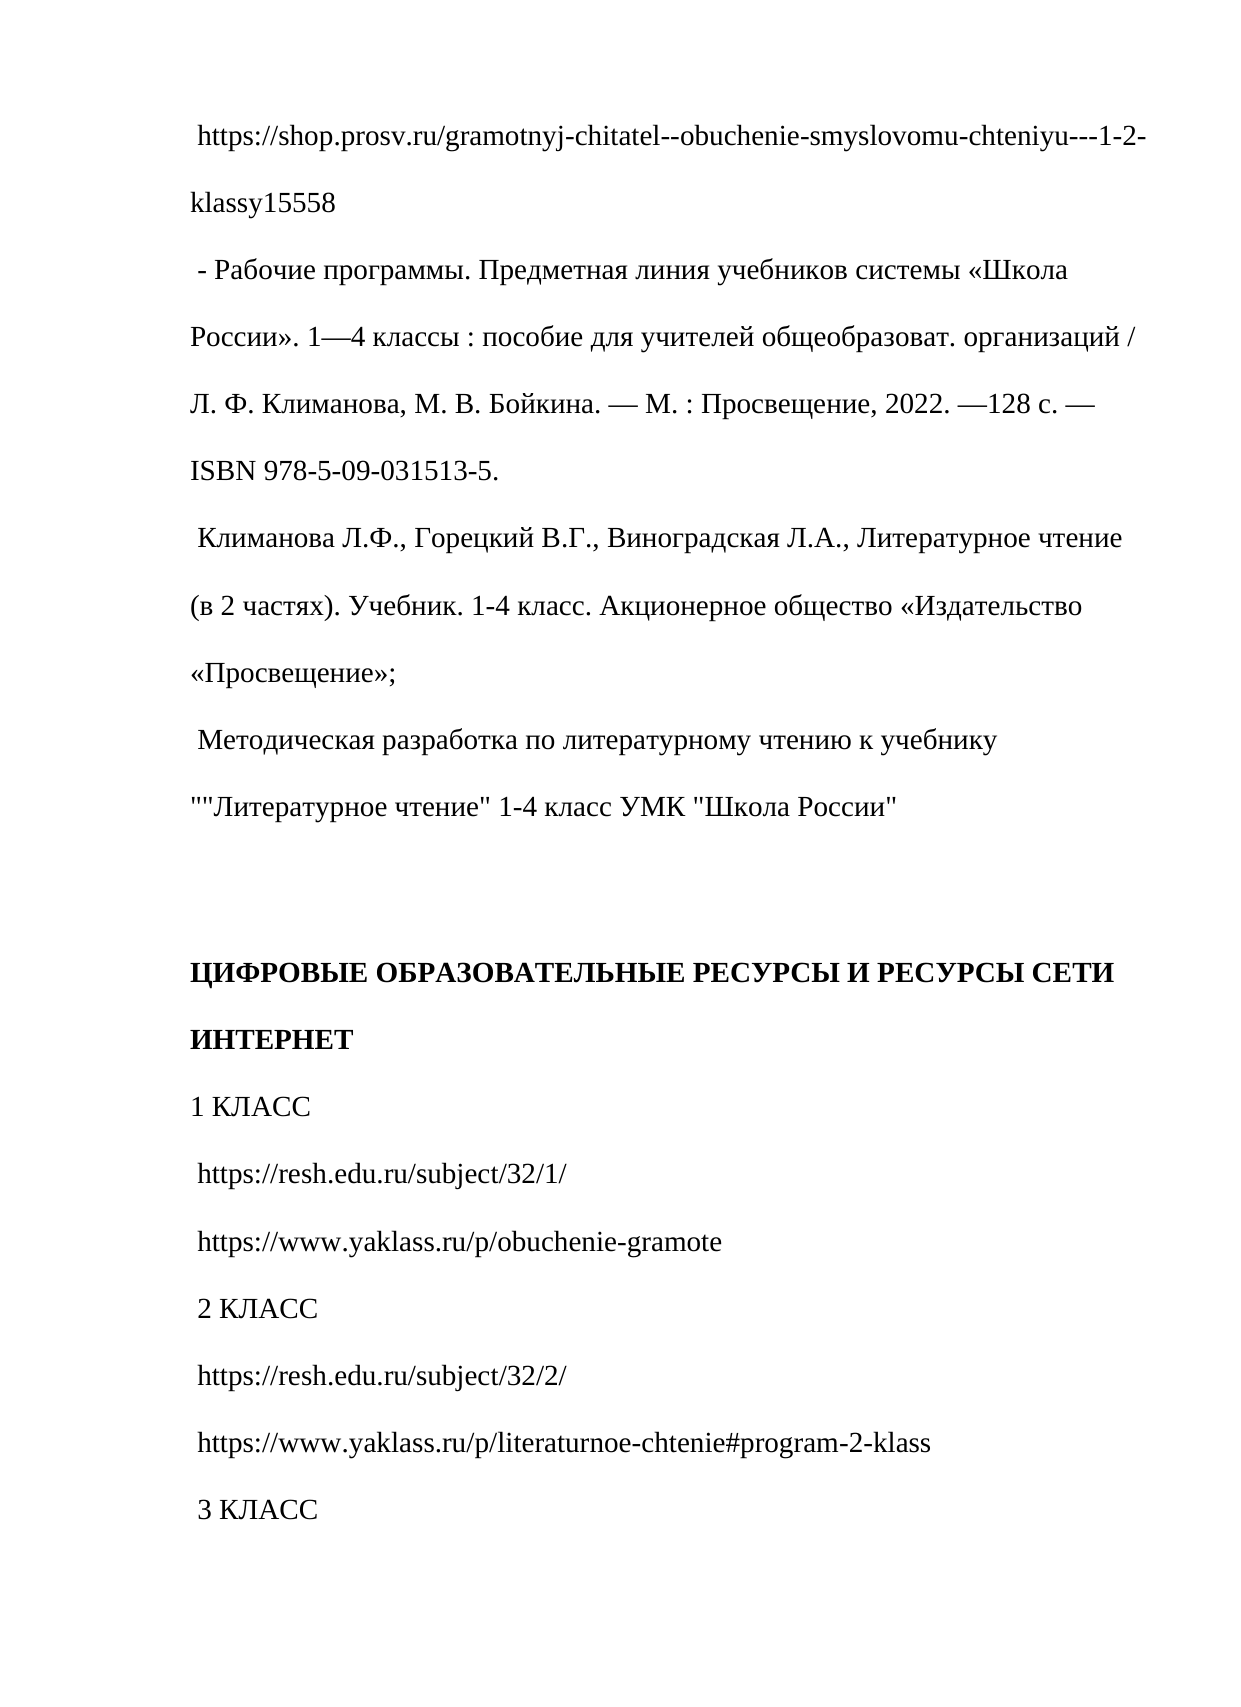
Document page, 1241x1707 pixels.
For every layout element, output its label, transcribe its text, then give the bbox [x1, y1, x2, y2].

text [190, 1089, 1152, 1526]
text ЦИФРОВЫЕ ОБРАЗОВАТЕЛЬНЫЕ РЕСУРСЫ И РЕСУРСЫ СЕТИ ИНТЕРНЕТ [190, 955, 1152, 1056]
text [190, 118, 1152, 889]
